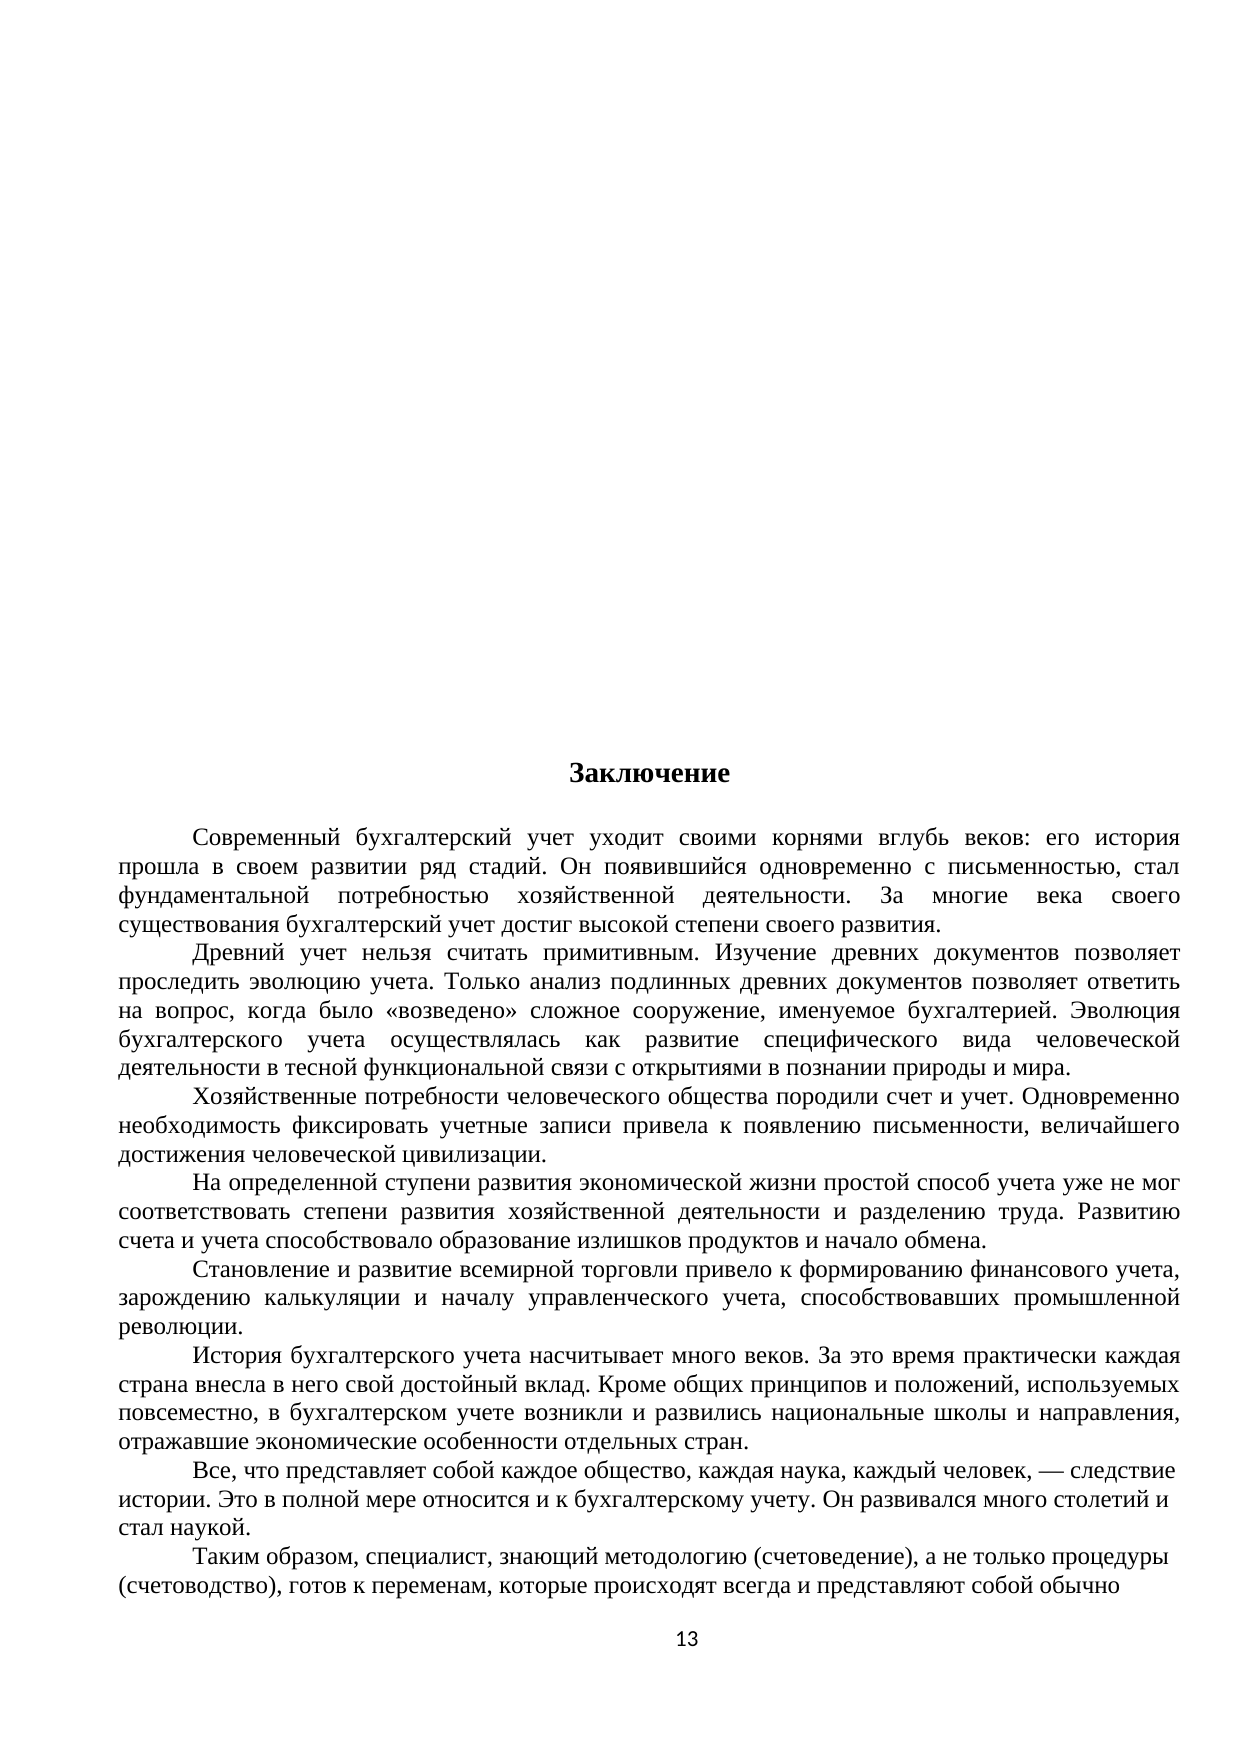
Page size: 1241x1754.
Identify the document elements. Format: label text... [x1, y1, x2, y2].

text Становление и развитие всемирной торговли привело к формированию финансового учета, зарождению калькуляции и началу управленческого учета, способствовавших промышленной революции. [118, 1254, 1181, 1340]
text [118, 1541, 1181, 1599]
text Современный бухгалтерский учет уходит своими корнями вглубь веков: его история прошла в своем развитии ряд стадий. Он появившийся одновременно с письменностью, стал фундаментальной потребностью хозяйственной деятельности. За многие века своего существования бухгалтерский учет достиг высокой степени своего развития. [118, 822, 1181, 937]
text На определенной ступени развития экономической жизни простой способ учета уже не мог соответствовать степени развития хозяйственной деятельности и разделению труда. Развитию счета и учета способствовало образование излишков продуктов и начало обмена. [118, 1167, 1181, 1254]
text Древний учет нельзя считать примитивным. Изучение древних документов позволяет проследить эволюцию учета. Только анализ подлинных древних документов позволяет ответить на вопрос, когда было «возведено» сложное сооружение, именуемое бухгалтерией. Эволюция бухгалтерского учета осуществлялась как развитие специфического вида человеческой деятельности в тесной функциональной связи с открытиями в познании природы и мира. [118, 937, 1181, 1081]
text Хозяйственные потребности человеческого общества породили счет и учет. Одновременно необходимость фиксировать учетные записи привела к появлению письменности, величайшего достижения человеческой цивилизации. [118, 1081, 1181, 1167]
text История бухгалтерского учета насчитывает много веков. За это время практически каждая страна внесла в него свой достойный вклад. Кроме общих принципов и положений, используемых повсеместно, в бухгалтерском учете возникли и развились национальные школы и направления, отражавшие экономические особенности отдельных стран. [118, 1340, 1181, 1455]
text Заключение [118, 755, 1181, 789]
text Все, что представляет собой каждое общество, каждая наука, каждый человек, — следствие истории. Это в полной мере относится и к бухгалтерскому учету. Он развивался много столетий и стал наукой. [118, 1455, 1181, 1541]
